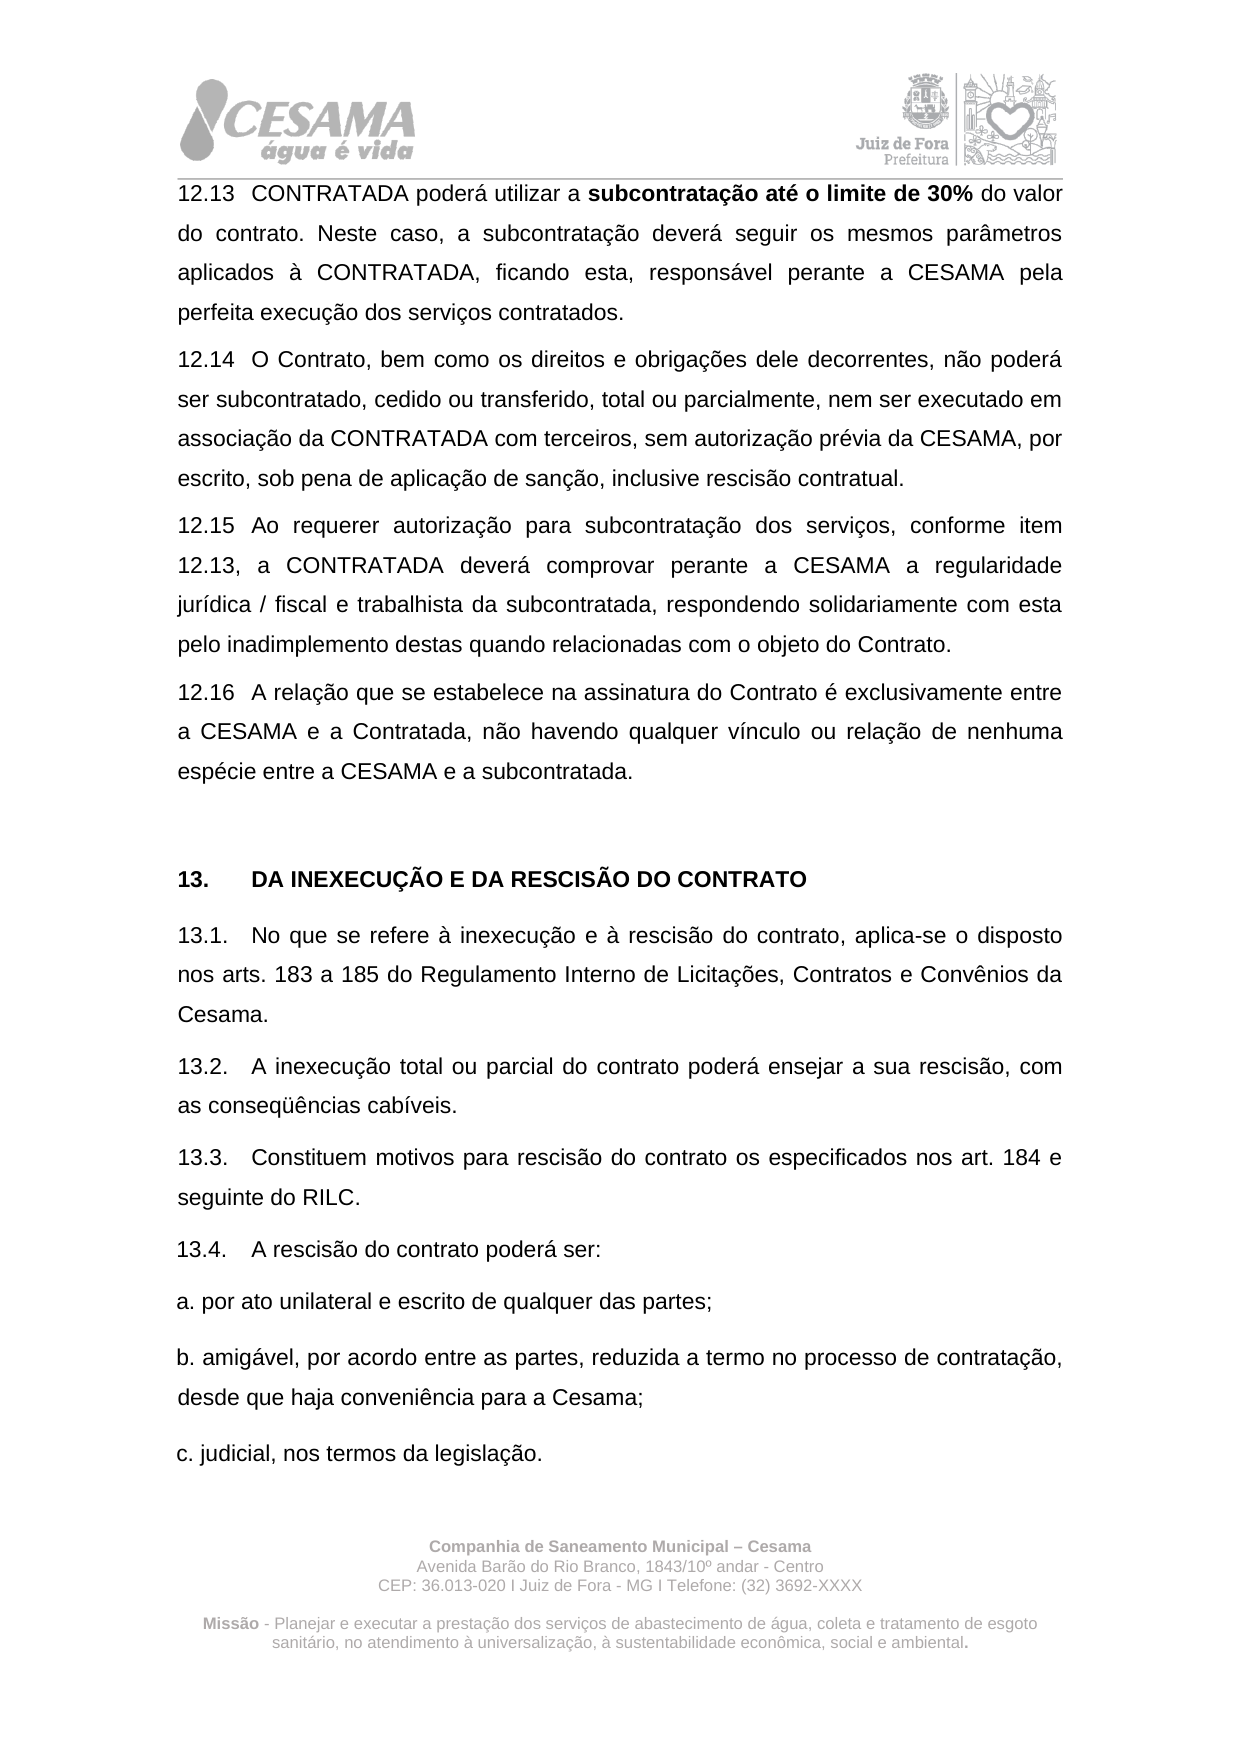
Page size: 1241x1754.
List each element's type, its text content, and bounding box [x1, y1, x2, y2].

list A rescisão do contrato poderá ser: [176, 1236, 1063, 1262]
list A inexecução total ou parcial do contrato poderá ensejar a sua rescisão, com as conseqüências cabíveis. [177, 1053, 1063, 1119]
text 13. DA INEXECUÇÃO E DA RESCISÃO DO CONTRATO [177, 866, 1063, 892]
list CONTRATADA poderá utilizar a subcontratação até o limite de 30% do valor do contrato. Neste caso, a subcontratação deverá seguir os mesmos parâmetros aplicados à CONTRATADA, ficando esta, responsável perante a CESAMA pela perfeita execução dos serviços contratados. [177, 180, 1063, 325]
list No que se refere à inexecução e à rescisão do contrato, aplica-se o disposto nos arts. 183 a 185 do Regulamento Interno de Licitações, Contratos e Convênios da Cesama. [177, 922, 1063, 1027]
text a. por ato unilateral e escrito de qualquer das partes; [176, 1288, 1063, 1314]
list Ao requerer autorização para subcontratação dos serviços, conforme item 12.13, a CONTRATADA deverá comprovar perante a CESAMA a regularidade jurídica / fiscal e trabalhista da subcontratada, respondendo solidariamente com esta pelo inadimplemento destas quando relacionadas com o objeto do Contrato. [177, 512, 1063, 657]
text b. amigável, por acordo entre as partes, reduzida a termo no processo de contratação, desde que haja conveniência para a Cesama; [176, 1344, 1063, 1410]
list Constituem motivos para rescisão do contrato os especificados nos art. 184 e seguinte do RILC. [177, 1144, 1063, 1210]
text c. judicial, nos termos da legislação. [176, 1439, 1063, 1466]
list A relação que se estabelece na assinatura do Contrato é exclusivamente entre a CESAMA e a Contratada, não havendo qualquer vínculo ou relação de nenhuma espécie entre a CESAMA e a subcontratada. [177, 679, 1063, 784]
picture [177, 73, 1063, 180]
list O Contrato, bem como os direitos e obrigações dele decorrentes, não poderá ser subcontratado, cedido ou transferido, total ou parcialmente, nem ser executado em associação da CONTRATADA com terceiros, sem autorização prévia da CESAMA, por escrito, sob pena de aplicação de sanção, inclusive rescisão contratual. [177, 346, 1063, 491]
